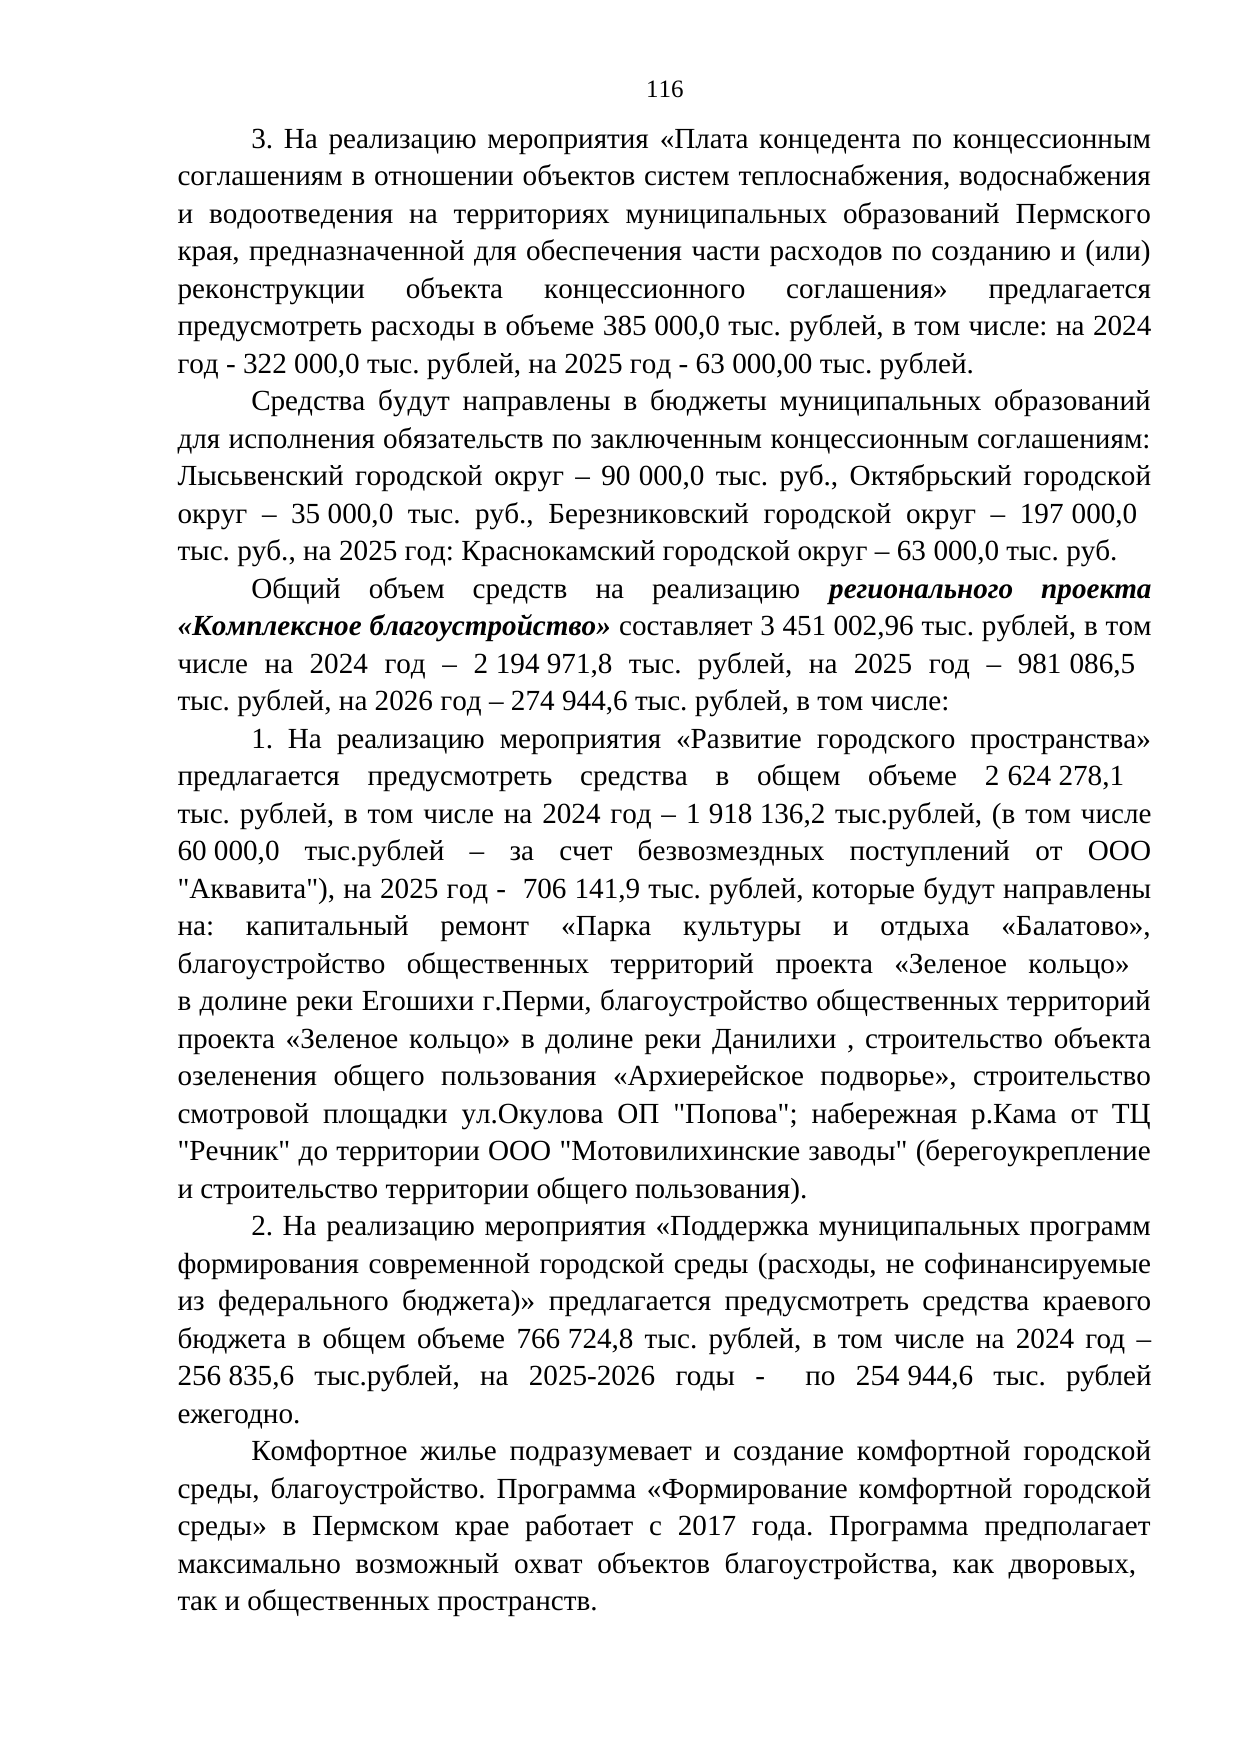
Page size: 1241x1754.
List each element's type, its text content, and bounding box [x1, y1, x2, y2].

text 1. На реализацию мероприятия «Развитие городского пространства» предлагается предусмотреть средства в общем объеме 2 624 278,1 тыс. рублей, в том числе на 2024 год – 1 918 136,2 тыс.рублей, (в том числе 60 000,0 тыс.рублей – за счет безвозмездных поступлений от ООО "Аквавита"), на 2025 год - 706 141,9 тыс. рублей, которые будут направлены на: капитальный ремонт «Парка культуры и отдыха «Балатово», благоустройство общественных территорий проекта «Зеленое кольцо» в долине реки Егошихи г.Перми, благоустройство общественных территорий проекта «Зеленое кольцо» в долине реки Данилихи , строительство объекта озеленения общего пользования «Архиерейское подворье», строительство смотровой площадки ул.Окулова ОП "Попова"; набережная р.Кама от ТЦ "Речник" до территории ООО "Мотовилихинские заводы" (берегоукрепление и строительство территории общего пользования). [177, 718, 1152, 1206]
text 2. На реализацию мероприятия «Поддержка муниципальных программ формирования современной городской среды (расходы, не софинансируемые из федерального бюджета)» предлагается предусмотреть средства краевого бюджета в общем объеме 766 724,8 тыс. рублей, в том числе на 2024 год – 256 835,6 тыс.рублей, на 2025-2026 годы - по 254 944,6 тыс. рублей ежегодно. [177, 1206, 1152, 1431]
text Общий объем средств на реализацию регионального проекта «Комплексное благоустройство» составляет 3 451 002,96 тыс. рублей, в том числе на 2024 год – 2 194 971,8 тыс. рублей, на 2025 год – 981 086,5 тыс. рублей, на 2026 год – 274 944,6 тыс. рублей, в том числе: [177, 568, 1152, 718]
text Средства будут направлены в бюджеты муниципальных образований для исполнения обязательств по заключенным концессионным соглашениям: Лысьвенский городской округ – 90 000,0 тыс. руб., Октябрьский городской округ – 35 000,0 тыс. руб., Березниковский городской округ – 197 000,0 тыс. руб., на 2025 год: Краснокамский городской округ – 63 000,0 тыс. руб. [177, 381, 1152, 568]
text 3. На реализацию мероприятия «Плата концедента по концессионным соглашениям в отношении объектов систем теплоснабжения, водоснабжения и водоотведения на территориях муниципальных образований Пермского края, предназначенной для обеспечения части расходов по созданию и (или) реконструкции объекта концессионного соглашения» предлагается предусмотреть расходы в объеме 385 000,0 тыс. рублей, в том числе: на 2024 год - 322 000,0 тыс. рублей, на 2025 год - 63 000,00 тыс. рублей. [177, 118, 1152, 381]
text Комфортное жилье подразумевает и создание комфортной городской среды, благоустройство. Программа «Формирование комфортной городской среды» в Пермском крае работает с 2017 года. Программа предполагает максимально возможный охват объектов благоустройства, как дворовых, так и общественных пространств. [177, 1431, 1152, 1618]
